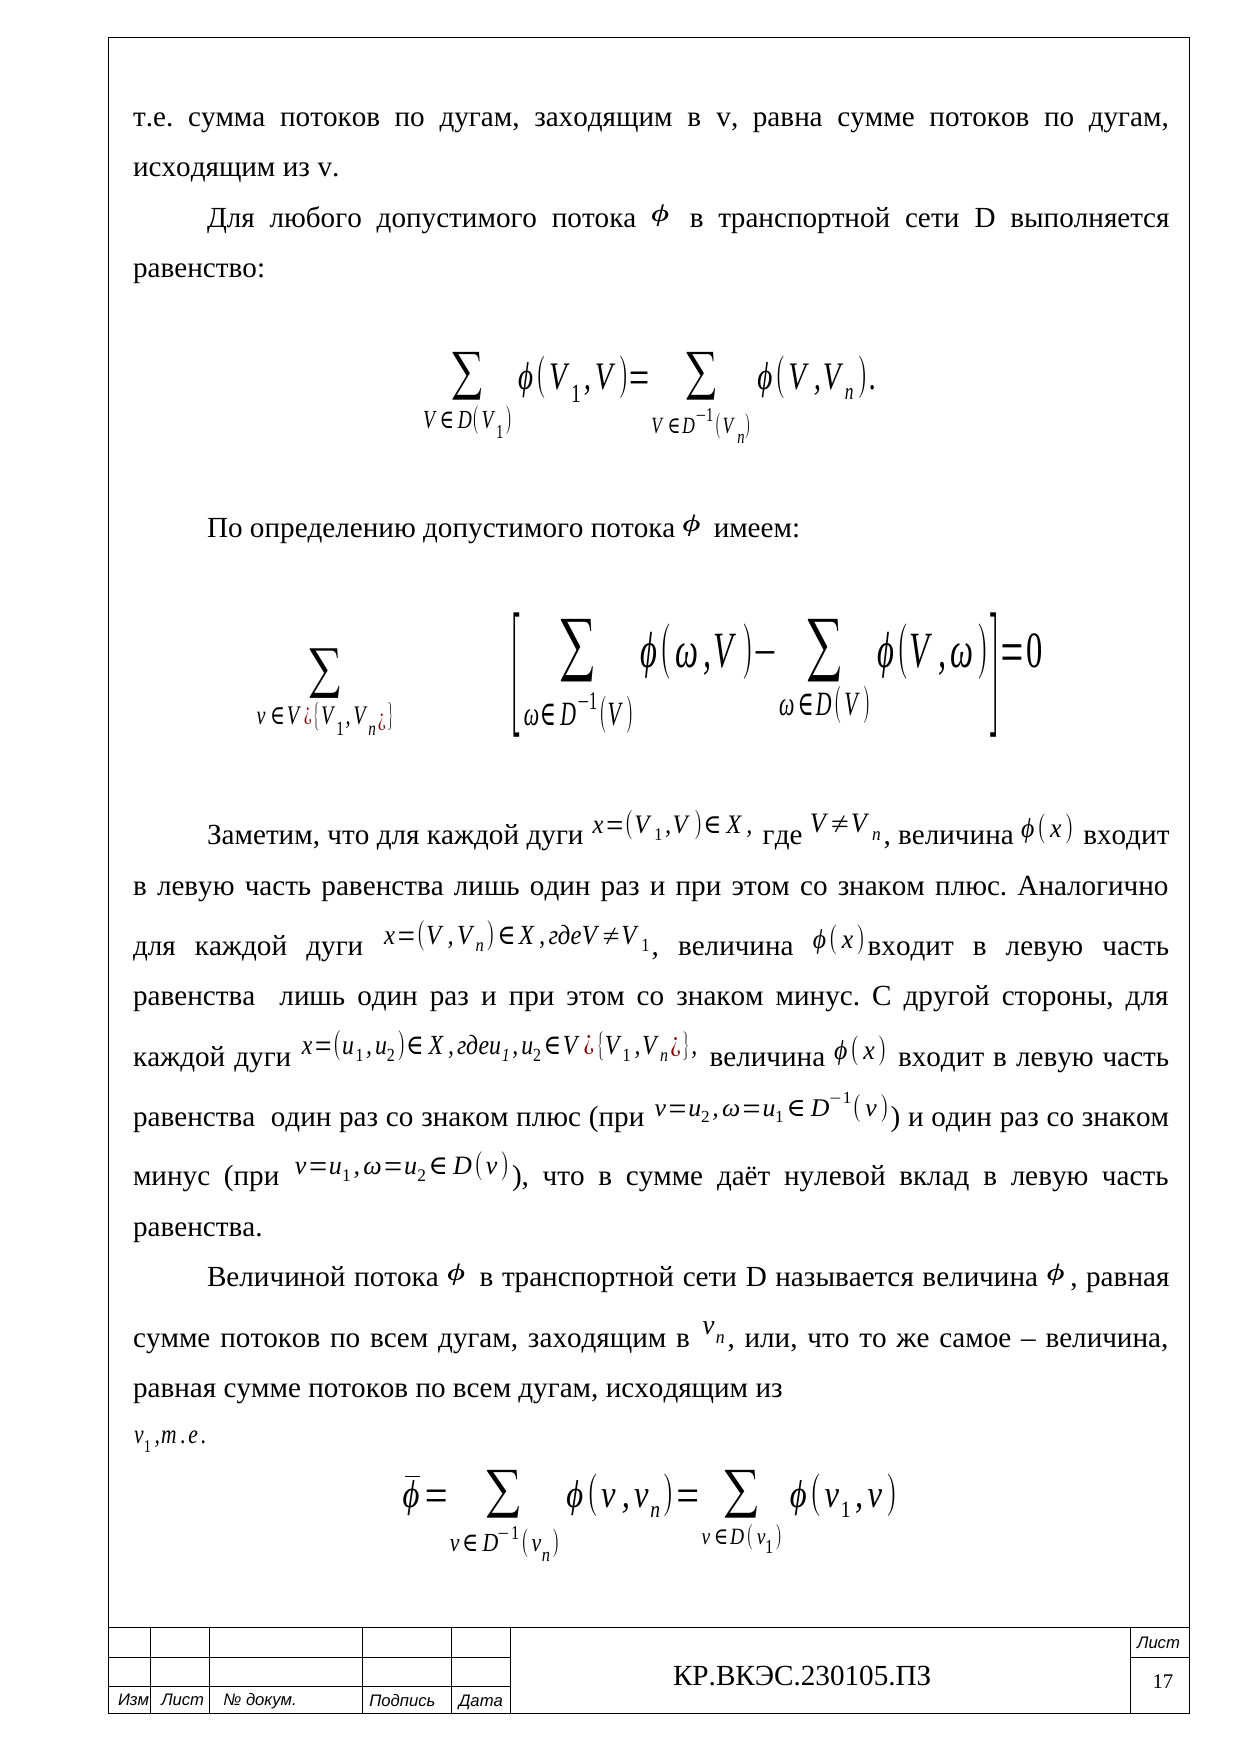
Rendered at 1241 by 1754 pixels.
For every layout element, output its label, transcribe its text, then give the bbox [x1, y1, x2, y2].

text Заметим, что для каждой дуги где , величина входит в левую часть равенства лишь один раз и при этом со знаком плюс. Аналогично для каждой дуги , величина входит в левую часть равенства лишь один раз и при этом со знаком минус. С другой стороны, для каждой дуги величина входит в левую часть равенства один раз со знаком плюс (при ) и один раз со знаком минус (при ), что в сумме даёт нулевой вклад в левую часть равенства. [133, 807, 1169, 1242]
text т.е. сумма потоков по дугам, заходящим в v, равна сумме потоков по дугам, исходящим из v. [133, 99, 1169, 183]
text Величиной потока в транспортной сети D называется величина , равная сумме потоков по всем дугам, заходящим в , или, что то же самое – величина, равная сумме потоков по всем дугам, исходящим из [133, 1259, 1169, 1403]
text Для любого допустимого потока в транспортной сети D выполняется равенство: [133, 200, 1169, 283]
text По определению допустимого потока имеем: [133, 510, 1169, 543]
